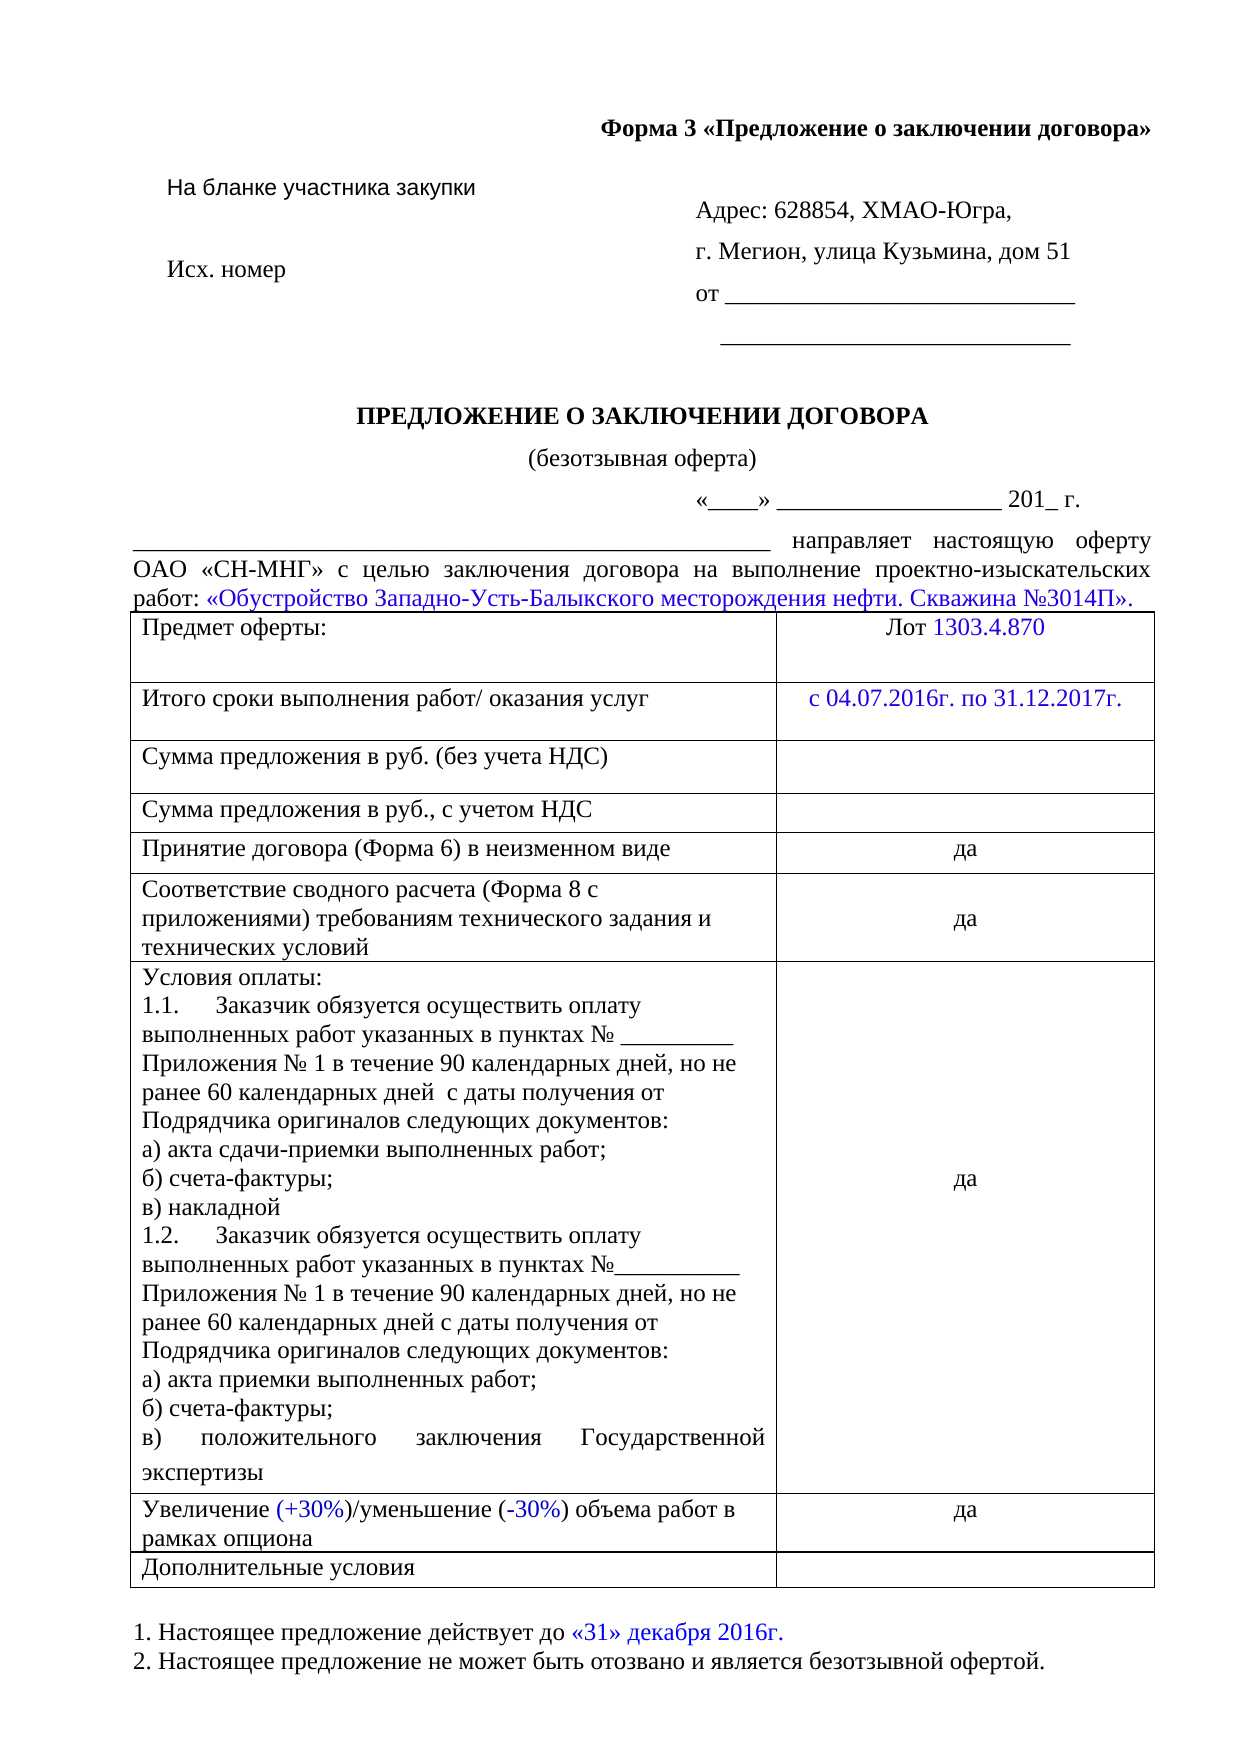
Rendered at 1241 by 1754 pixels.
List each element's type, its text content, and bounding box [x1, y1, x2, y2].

table_header Лот 1303.4.870 [777, 613, 1154, 682]
table_cell да [777, 962, 1154, 1493]
text ПРЕДЛОЖЕНИЕ О ЗАКЛЮЧЕНИИ ДОГОВОРА [133, 401, 1152, 430]
table_cell да [777, 874, 1154, 961]
table_cell Дополнительные условия [131, 1553, 776, 1587]
table_cell Принятие договора (Форма 6) в неизменном виде [131, 833, 776, 873]
text Форма 3 «Предложение о заключении договора» [133, 113, 1152, 141]
text ___________________________________________________ направляет настоящую оферту ОАО «СН-МНГ» с целью заключения договора на выполнение проектно-изыскательских работ: «Обустройство Западно-Усть-Балыкского месторождения нефти. Скважина №3014П». [133, 525, 1152, 611]
table_header Предмет оферты: [131, 613, 776, 682]
table_cell Соответствие сводного расчета (Форма 8 с приложениями) требованиям технического задания и технических условий [131, 874, 776, 961]
table_cell Условия оплаты: 1.1. Заказчик обязуется осуществить оплату выполненных работ указанных в пунктах № _________ Приложения № 1 в течение 90 календарных дней, но не ранее 60 календарных дней с даты получения от Подрядчика оригиналов следующих документов: а) акта сдачи-приемки выполненных работ; б) счета-фактуры; в) накладной 1.2. Заказчик обязуется осуществить оплату выполненных работ указанных в пунктах №__________ Приложения № 1 в течение 90 календарных дней, но не ранее 60 календарных дней с даты получения от Подрядчика оригиналов следующих документов: а) акта приемки выполненных работ; б) счета-фактуры; в) положительного заключения Государственной экспертизы [131, 962, 776, 1493]
table_cell [777, 741, 1154, 793]
text от ____________________________ [695, 278, 1152, 306]
text ____________________________ [695, 319, 1152, 348]
table_cell Сумма предложения в руб., с учетом НДС [131, 794, 776, 832]
text 2. Настоящее предложение не может быть отозвано и является безотзывной офертой. [133, 1646, 1152, 1674]
text «____» __________________ 201_ г. [695, 484, 1152, 513]
table_cell да [777, 1494, 1154, 1551]
text (безотзывная оферта) [133, 443, 1152, 471]
text Адрес: 628854, ХМАО-Югра, [695, 195, 1152, 224]
table_cell [777, 794, 1154, 832]
text 1. Настоящее предложение действует до «31» декабря 2016г. [133, 1617, 1152, 1646]
text г. Мегион, улица Кузьмина, дом 51 [695, 236, 1152, 265]
table_cell Итого сроки выполнения работ/ оказания услуг [131, 683, 776, 740]
table_cell да [777, 833, 1154, 873]
table_cell с 04.07.2016г. по 31.12.2017г. [777, 683, 1154, 740]
table_cell Увеличение (+30%)/уменьшение (-30%) объема работ в рамках опциона [131, 1494, 776, 1551]
table_cell Сумма предложения в руб. (без учета НДС) [131, 741, 776, 793]
table_cell [777, 1553, 1154, 1587]
